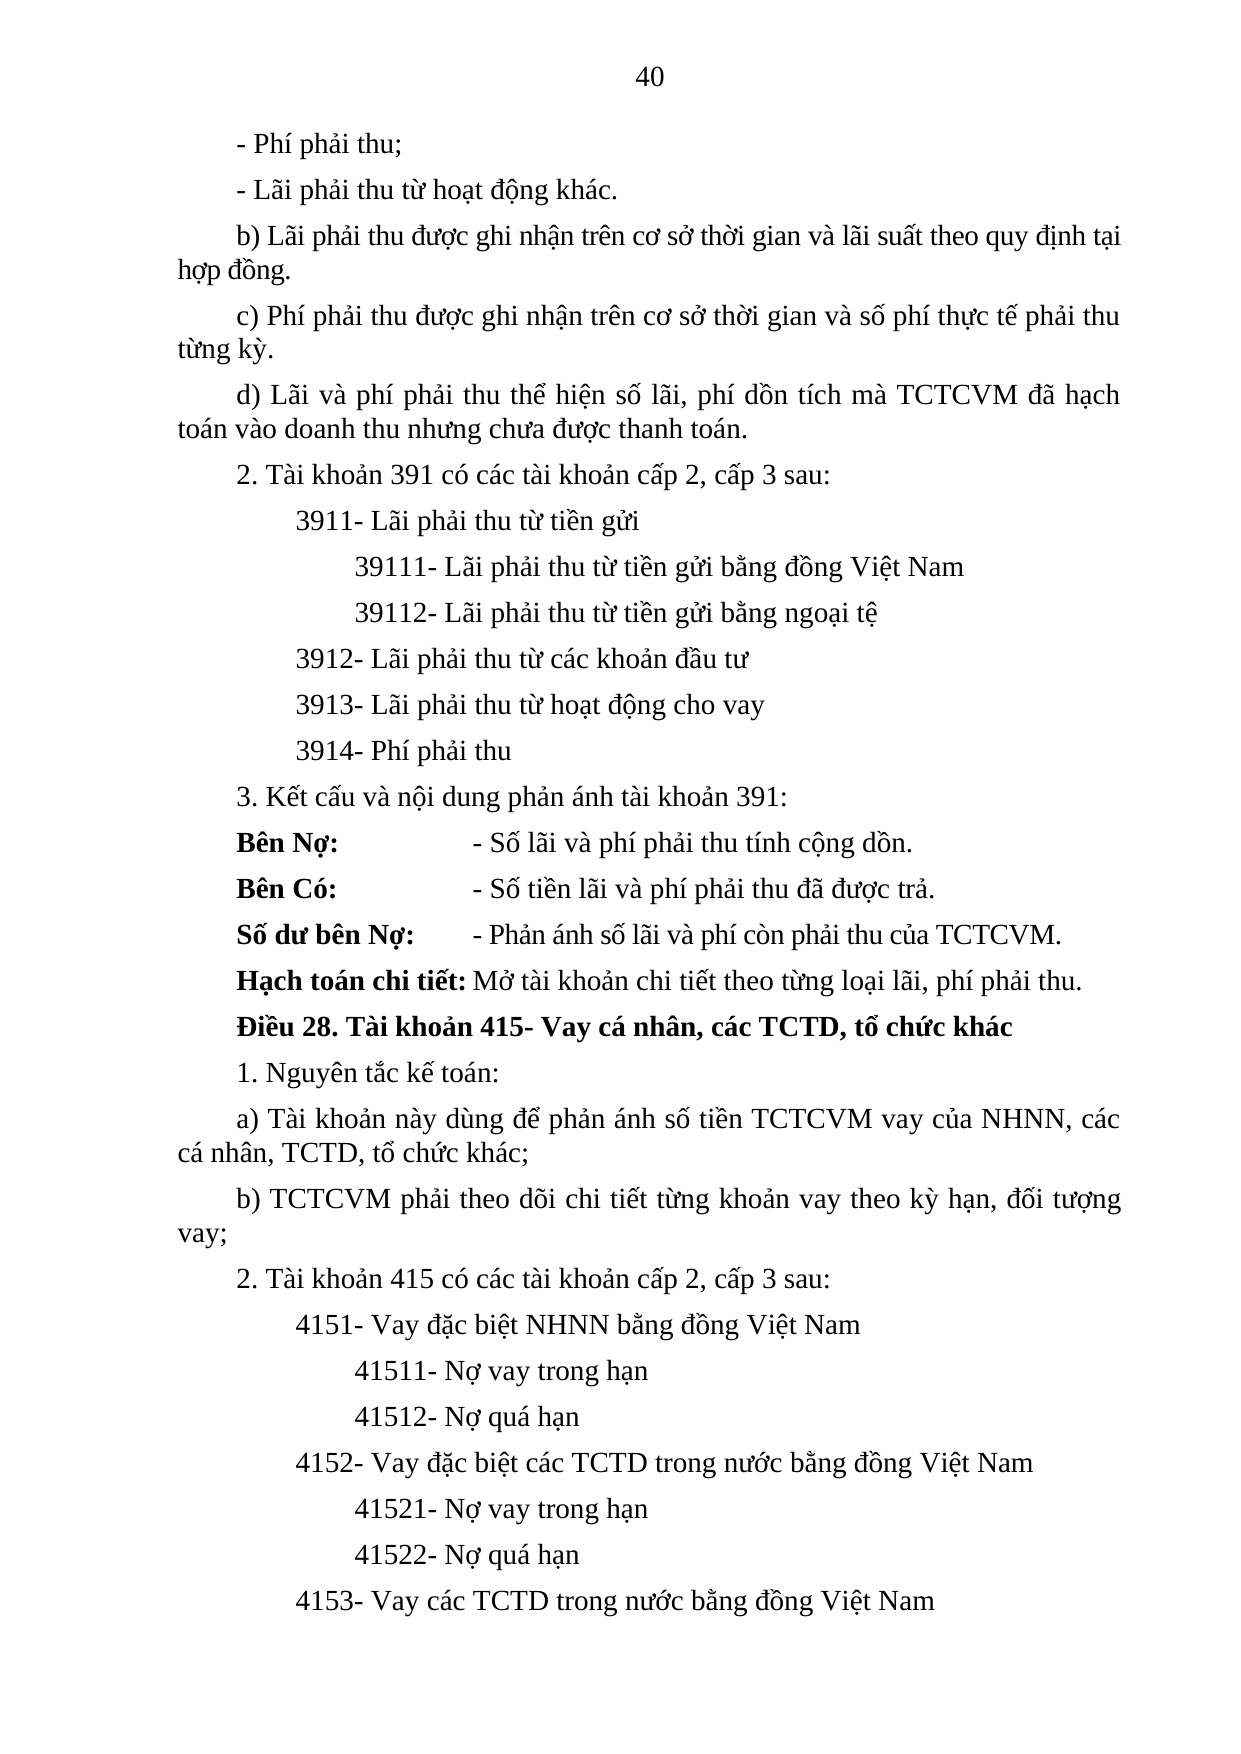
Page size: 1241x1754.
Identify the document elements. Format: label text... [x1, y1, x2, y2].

text d) Lãi và phí phải thu thể hiện số lãi, phí dồn tích mà TCTCVM đã hạch toán vào doanh thu nhưng chưa được thanh toán. [177, 377, 1122, 444]
text Bên Có: - Số tiền lãi và phí phải thu đã được trả. [177, 871, 1122, 905]
text Số dư bên Nợ: - Phản ánh số lãi và phí còn phải thu của TCTCVM. [177, 917, 1122, 951]
text Điều 28. Tài khoản 415- Vay cá nhân, các TCTD, tổ chức khác [177, 1009, 1122, 1043]
text 4151- Vay đặc biệt NHNN bằng đồng Việt Nam [177, 1307, 1122, 1340]
text b) TCTCVM phải theo dõi chi tiết từng khoản vay theo kỳ hạn, đối tượng vay; [177, 1181, 1122, 1248]
text - Lãi phải thu từ hoạt động khác. [177, 172, 1122, 206]
text 4152- Vay đặc biệt các TCTD trong nước bằng đồng Việt Nam [177, 1445, 1122, 1478]
text 39112- Lãi phải thu từ tiền gửi bằng ngoại tệ [177, 595, 1122, 629]
text 41521- Nợ vay trong hạn [177, 1491, 1122, 1524]
text 3913- Lãi phải thu từ hoạt động cho vay [177, 687, 1122, 721]
text 41522- Nợ quá hạn [177, 1537, 1122, 1571]
text 3914- Phí phải thu [177, 733, 1122, 767]
text 3911- Lãi phải thu từ tiền gửi [177, 503, 1122, 537]
text 1. Nguyên tắc kế toán: [177, 1056, 1122, 1089]
text a) Tài khoản này dùng để phản ánh số tiền TCTCVM vay của NHNN, các cá nhân, TCTD, tổ chức khác; [177, 1102, 1122, 1169]
text 41512- Nợ quá hạn [177, 1399, 1122, 1432]
text 4153- Vay các TCTD trong nước bằng đồng Việt Nam [177, 1583, 1122, 1617]
text 2. Tài khoản 391 có các tài khoản cấp 2, cấp 3 sau: [177, 457, 1122, 491]
text 3912- Lãi phải thu từ các khoản đầu tư [177, 641, 1122, 675]
text 39111- Lãi phải thu từ tiền gửi bằng đồng Việt Nam [177, 549, 1122, 583]
text Bên Nợ: - Số lãi và phí phải thu tính cộng dồn. [177, 825, 1122, 859]
text - Phí phải thu; [177, 126, 1122, 160]
text c) Phí phải thu được ghi nhận trên cơ sở thời gian và số phí thực tế phải thu từng kỳ. [177, 298, 1122, 365]
text 41511- Nợ vay trong hạn [177, 1353, 1122, 1386]
text b) Lãi phải thu được ghi nhận trên cơ sở thời gian và lãi suất theo quy định tại hợp đồng. [177, 218, 1122, 285]
text 3. Kết cấu và nội dung phản ánh tài khoản 391: [177, 779, 1122, 813]
text Hạch toán chi tiết: Mở tài khoản chi tiết theo từng loại lãi, phí phải thu. [177, 963, 1122, 997]
text 2. Tài khoản 415 có các tài khoản cấp 2, cấp 3 sau: [177, 1261, 1122, 1294]
